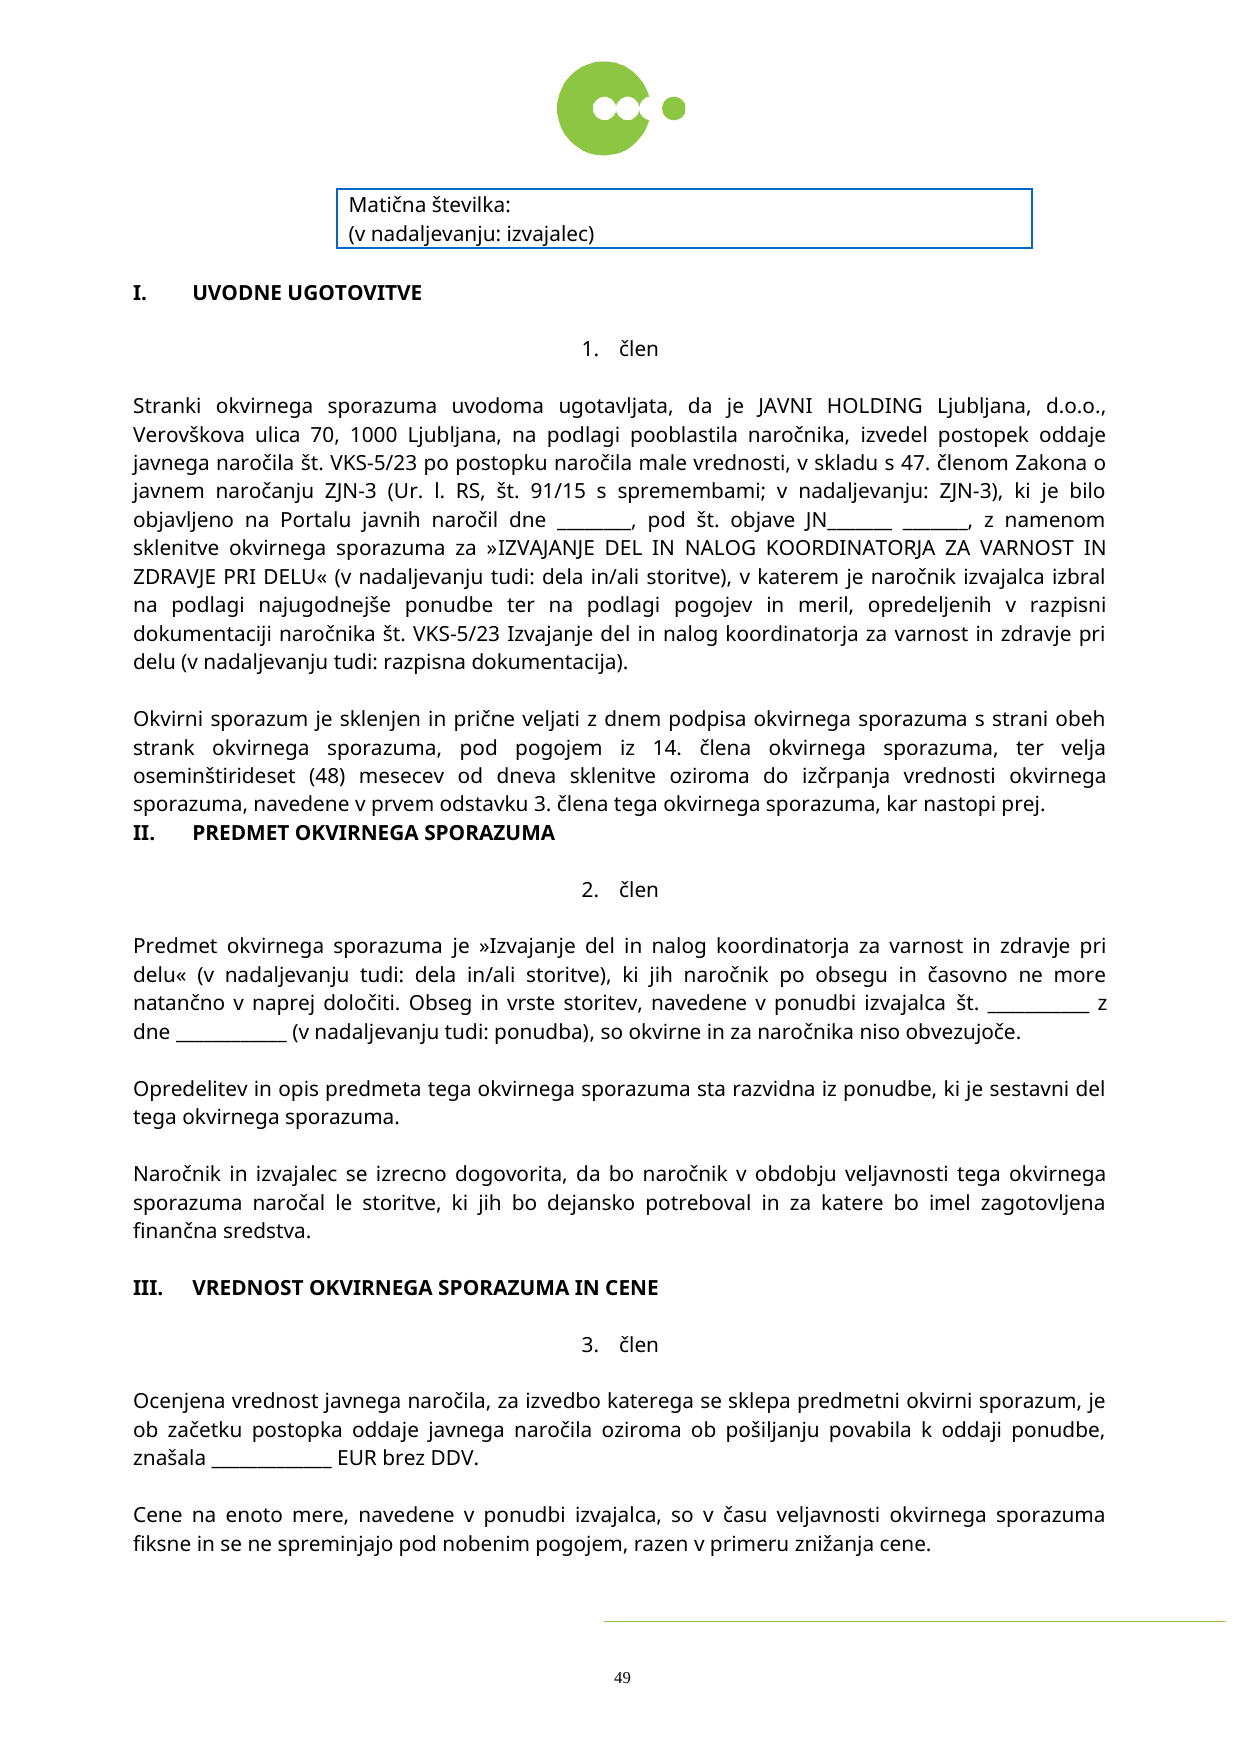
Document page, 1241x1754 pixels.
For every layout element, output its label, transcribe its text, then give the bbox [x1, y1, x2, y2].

list PREDMET OKVIRNEGA SPORAZUMA [133, 818, 1107, 846]
list VREDNOST OKVIRNEGA SPORAZUMA IN CENE [133, 1273, 1107, 1301]
list člen [133, 1330, 1107, 1358]
text Cene na enoto mere, navedene v ponudbi izvajalca, so v času veljavnosti okvirnega sporazuma fiksne in se ne spreminjajo pod nobenim pogojem, razen v primeru znižanja cene. [133, 1500, 1107, 1557]
list UVODNE UGOTOVITVE [133, 278, 1107, 306]
text Predmet okvirnega sporazuma je »Izvajanje del in nalog koordinatorja za varnost in zdravje pri delu« (v nadaljevanju tudi: dela in/ali storitve), ki jih naročnik po obsegu in časovno ne more natančno v naprej določiti. Obseg in vrste storitev, navedene v ponudbi izvajalca št. ___________ z dne ____________ (v nadaljevanju tudi: ponudba), so okvirne in za naročnika niso obvezujoče. [133, 932, 1107, 1045]
text Naročnik in izvajalec se izrecno dogovorita, da bo naročnik v obdobju veljavnosti tega okvirnega sporazuma naročal le storitve, ki jih bo dejansko potreboval in za katere bo imel zagotovljena finančna sredstva. [133, 1159, 1107, 1244]
text Opredelitev in opis predmeta tega okvirnega sporazuma sta razvidna iz ponudbe, ki je sestavni del tega okvirnega sporazuma. [133, 1074, 1107, 1131]
text Okvirni sporazum je sklenjen in prične veljati z dnem podpisa okvirnega sporazuma s strani obeh strank okvirnega sporazuma, pod pogojem iz 14. člena okvirnega sporazuma, ter velja oseminštirideset (48) mesecev od dneva sklenitve oziroma do izčrpanja vrednosti okvirnega sporazuma, navedene v prvem odstavku 3. člena tega okvirnega sporazuma, kar nastopi prej. [133, 704, 1107, 818]
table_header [338, 190, 1031, 247]
list člen [133, 334, 1107, 363]
list člen [133, 875, 1107, 903]
text Stranki okvirnega sporazuma uvodoma ugotavljata, da je JAVNI HOLDING Ljubljana, d.o.o., Verovškova ulica 70, 1000 Ljubljana, na podlagi pooblastila naročnika, izvedel postopek oddaje javnega naročila št. VKS-5/23 po postopku naročila male vrednosti, v skladu s 47. členom Zakona o javnem naročanju ZJN-3 (Ur. l. RS, št. 91/15 s spremembami; v nadaljevanju: ZJN-3), ki je bilo objavljeno na Portalu javnih naročil dne ________, pod št. objave JN_______ _______, z namenom sklenitve okvirnega sporazuma za »Izvajanje del in nalog koordinatorja za varnost in zdravje pri delu« (v nadaljevanju tudi: dela in/ali storitve), v katerem je naročnik izvajalca izbral na podlagi najugodnejše ponudbe ter na podlagi pogojev in meril, opredeljenih v razpisni dokumentaciji naročnika št. VKS-5/23 Izvajanje del in nalog koordinatorja za varnost in zdravje pri delu (v nadaljevanju tudi: razpisna dokumentacija). [133, 391, 1107, 676]
text Ocenjena vrednost javnega naročila, za izvedbo katerega se sklepa predmetni okvirni sporazum, je ob začetku postopka oddaje javnega naročila oziroma ob pošiljanju povabila k oddaji ponudbe, znašala _____________ EUR brez DDV. [133, 1387, 1107, 1472]
